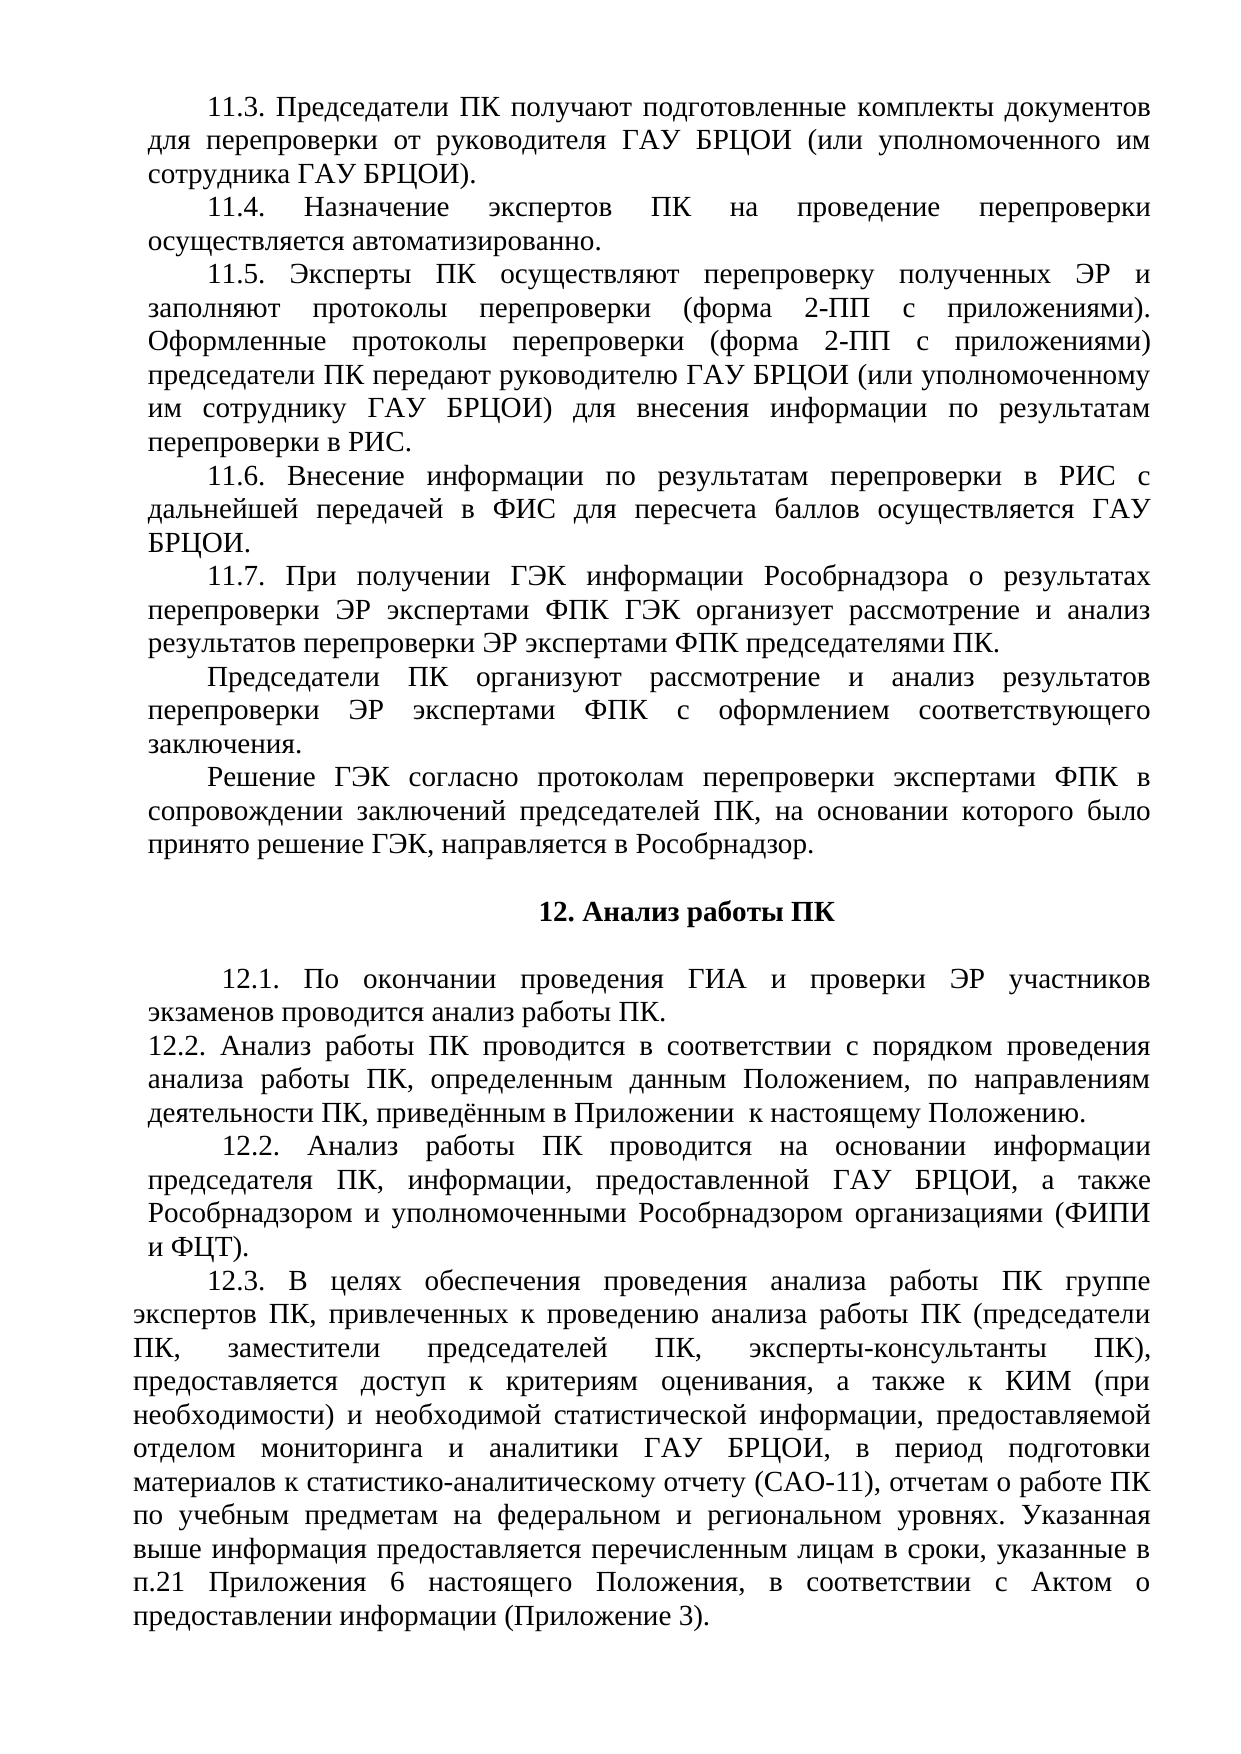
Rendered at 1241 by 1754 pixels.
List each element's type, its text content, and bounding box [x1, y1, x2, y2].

text 12.2. Анализ работы ПК проводится в соответствии с порядком проведения анализа работы ПК, определенным данным Положением, по направлениям деятельности ПК, приведённым в Приложении к настоящему Положению. [148, 1028, 1152, 1128]
text Председатели ПК организуют рассмотрение и анализ результатов перепроверки ЭР экспертами ФПК с оформлением соответствующего заключения. [148, 659, 1152, 759]
text 12.3. В целях обеспечения проведения анализа работы ПК группе экспертов ПК, привлеченных к проведению анализа работы ПК (председатели ПК, заместители председателей ПК, эксперты-консультанты ПК), предоставляется доступ к критериям оценивания, а также к КИМ (при необходимости) и необходимой статистической информации, предоставляемой отделом мониторинга и аналитики ГАУ БРЦОИ, в период подготовки материалов к статистико-аналитическому отчету (САО-11), отчетам о работе ПК по учебным предметам на федеральном и региональном уровнях. Указанная выше информация предоставляется перечисленным лицам в сроки, указанные в п.21 Приложения 6 настоящего Положения, в соответствии с Актом о предоставлении информации (Приложение 3). [133, 1263, 1152, 1632]
text 12. Анализ работы ПК [221, 894, 1152, 927]
text Решение ГЭК согласно протоколам перепроверки экспертами ФПК в сопровождении заключений председателей ПК, на основании которого было принято решение ГЭК, направляется в Рособрнадзор. [148, 759, 1152, 860]
text 11.7. При получении ГЭК информации Рособрнадзора о результатах перепроверки ЭР экспертами ФПК ГЭК организует рассмотрение и анализ результатов перепроверки ЭР экспертами ФПК председателями ПК. [148, 558, 1152, 659]
text 11.5. Эксперты ПК осуществляют перепроверку полученных ЭР и заполняют протоколы перепроверки (форма 2-ПП с приложениями). Оформленные протоколы перепроверки (форма 2-ПП с приложениями) председатели ПК передают руководителю ГАУ БРЦОИ (или уполномоченному им сотруднику ГАУ БРЦОИ) для внесения информации по результатам перепроверки в РИС. [148, 256, 1152, 458]
text 11.3. Председатели ПК получают подготовленные комплекты документов для перепроверки от руководителя ГАУ БРЦОИ (или уполномоченного им сотрудника ГАУ БРЦОИ). [148, 89, 1152, 189]
text 11.4. Назначение экспертов ПК на проведение перепроверки осуществляется автоматизированно. [148, 189, 1152, 256]
text 11.6. Внесение информации по результатам перепроверки в РИС с дальнейшей передачей в ФИС для пересчета баллов осуществляется ГАУ БРЦОИ. [148, 458, 1152, 558]
text 12.1. По окончании проведения ГИА и проверки ЭР участников экзаменов проводится анализ работы ПК. [148, 961, 1152, 1028]
text 12.2. Анализ работы ПК проводится на основании информации председателя ПК, информации, предоставленной ГАУ БРЦОИ, а также Рособрнадзором и уполномоченными Рособрнадзором организациями (ФИПИ и ФЦТ). [148, 1128, 1152, 1263]
